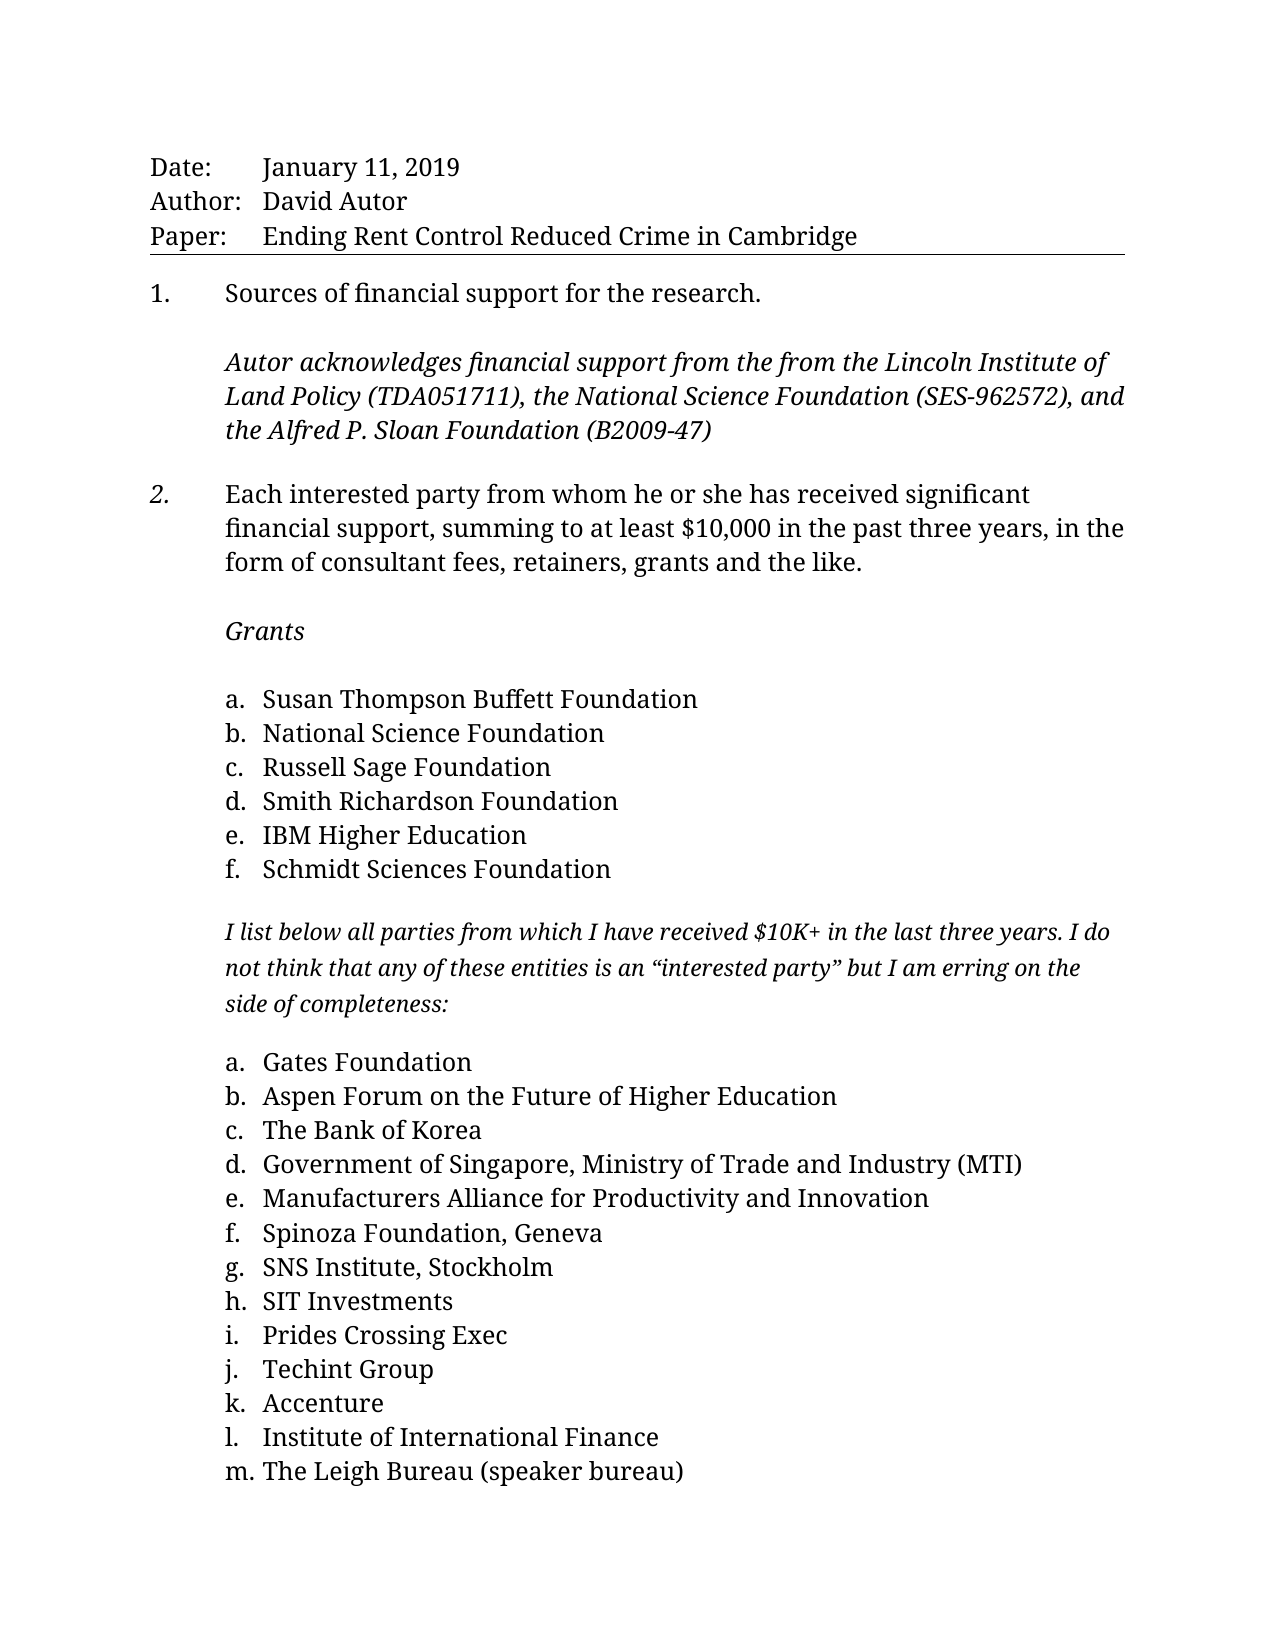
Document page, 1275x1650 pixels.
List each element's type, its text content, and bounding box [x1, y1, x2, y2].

list SIT Investments [225, 1283, 1125, 1317]
list Aspen Forum on the Future of Higher Education [225, 1079, 1125, 1113]
list Schmidt Sciences Foundation [225, 852, 1125, 916]
list SNS Institute, Stockholm [225, 1249, 1125, 1283]
list National Science Foundation [225, 715, 1125, 749]
list Techint Group [225, 1351, 1125, 1386]
list Accenture [225, 1386, 1125, 1419]
list Susan Thompson Buffett Foundation [225, 681, 1125, 715]
list Grants [225, 613, 1125, 647]
list Russell Sage Foundation [225, 749, 1125, 783]
text Author: David Autor [150, 184, 1125, 218]
list Sources of financial support for the research. Autor acknowledges financial support from the from the Lincoln Institute of Land Policy (TDA051711), the National Science Foundation (SES-962572), and the Alfred P. Sloan Foundation (B2009-47) [150, 276, 1125, 477]
list Prides Crossing Exec [225, 1317, 1125, 1351]
text Paper: Ending Rent Control Reduced Crime in Cambridge [150, 218, 1125, 254]
list Manufacturers Alliance for Productivity and Innovation [225, 1181, 1125, 1215]
list The Bank of Korea [225, 1113, 1125, 1147]
text I list below all parties from which I have received $10K+ in the last three years. I do not think that any of these entities is an “interested party” but I am erring on the side of completeness: [225, 916, 1125, 1019]
list Government of Singapore, Ministry of Trade and Industry (MTI) [225, 1147, 1125, 1181]
list Smith Richardson Foundation [225, 783, 1125, 818]
list Each interested party from whom he or she has received significant financial support, summing to at least $10,000 in the past three years, in the form of consultant fees, retainers, grants and the like. [150, 477, 1125, 579]
list The Leigh Bureau (speaker bureau) [225, 1454, 1125, 1488]
list IBM Higher Education [225, 818, 1125, 852]
text Date: January 11, 2019 [150, 150, 1125, 184]
list Spinoza Foundation, Geneva [225, 1215, 1125, 1249]
list Institute of International Finance [225, 1419, 1125, 1454]
list Gates Foundation [225, 1045, 1125, 1079]
